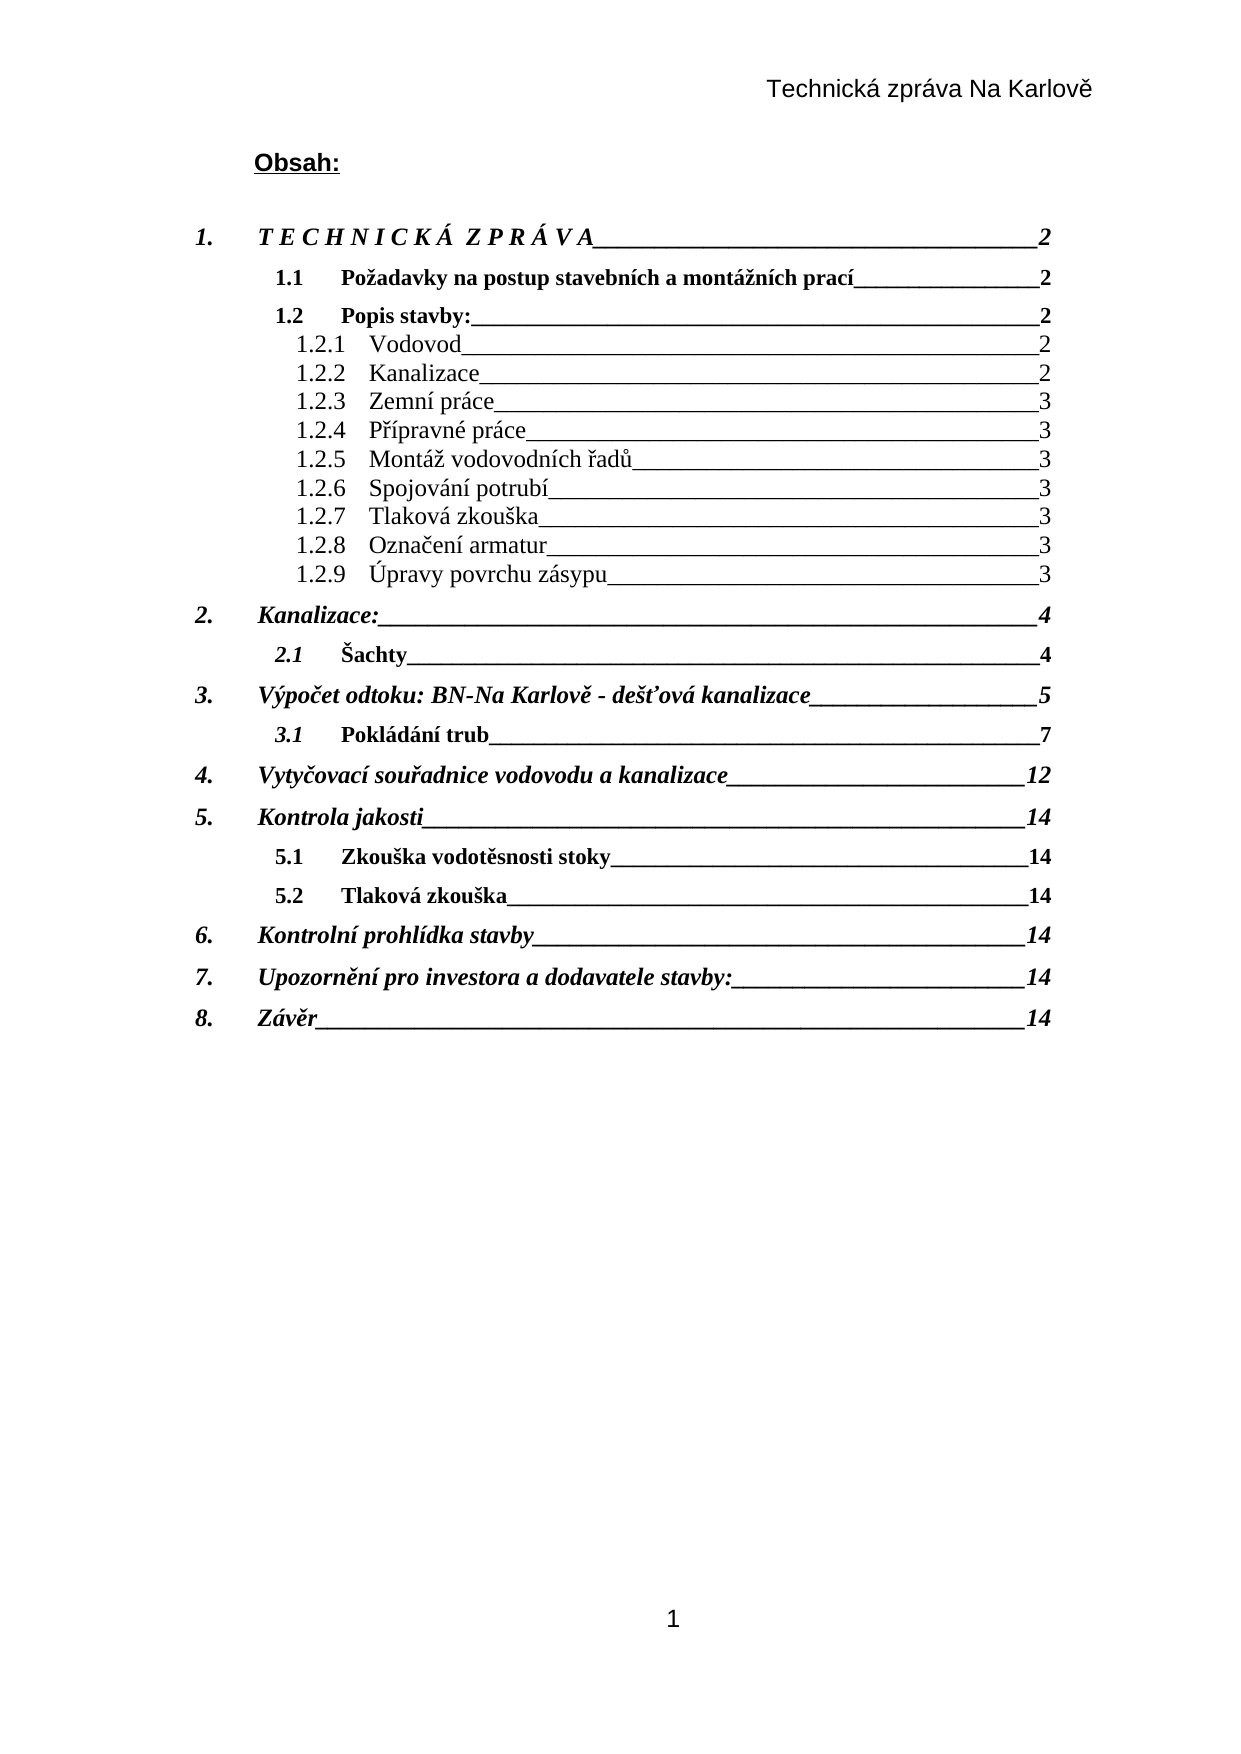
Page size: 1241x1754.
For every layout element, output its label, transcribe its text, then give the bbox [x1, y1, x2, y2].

text 8. Závěr 14 [195, 1003, 1093, 1032]
text 2.1 Šachty 4 [216, 641, 1093, 668]
text 1.2.8 Označení armatur 3 [237, 530, 1093, 559]
text 5. Kontrola jakosti 14 [195, 802, 1093, 830]
text 1.2.2 Kanalizace 2 [237, 358, 1093, 386]
text 1. T E C H N I C K Á Z P R Á V A 2 [195, 222, 1093, 251]
text 1.2.5 Montáž vodovodních řadů 3 [237, 444, 1093, 473]
text Obsah: [195, 148, 1093, 176]
text 4. Vytyčovací souřadnice vodovodu a kanalizace 12 [195, 760, 1093, 789]
text 2. Kanalizace: 4 [195, 600, 1093, 629]
text 3. Výpočet odtoku: BN-Na Karlově - dešťová kanalizace 5 [195, 680, 1093, 709]
text 1.2.3 Zemní práce 3 [237, 386, 1093, 415]
text 1.2.7 Tlaková zkouška 3 [237, 501, 1093, 530]
text 6. Kontrolní prohlídka stavby 14 [195, 921, 1093, 949]
text 1.2.6 Spojování potrubí 3 [237, 473, 1093, 501]
text 3.1 Pokládání trub 7 [216, 722, 1093, 748]
text 1.2.1 Vodovod 2 [237, 329, 1093, 358]
text 1.2 Popis stavby: 2 [216, 303, 1093, 329]
text 5.1 Zkouška vodotěsnosti stoky 14 [216, 843, 1093, 869]
text 1.2.4 Přípravné práce 3 [237, 415, 1093, 444]
text 5.2 Tlaková zkouška 14 [216, 882, 1093, 908]
text 1.2.9 Úpravy povrchu zásypu 3 [237, 559, 1093, 588]
text 1.1 Požadavky na postup stavebních a montážních prací 2 [216, 264, 1093, 290]
text 7. Upozornění pro investora a dodavatele stavby: 14 [195, 962, 1093, 991]
